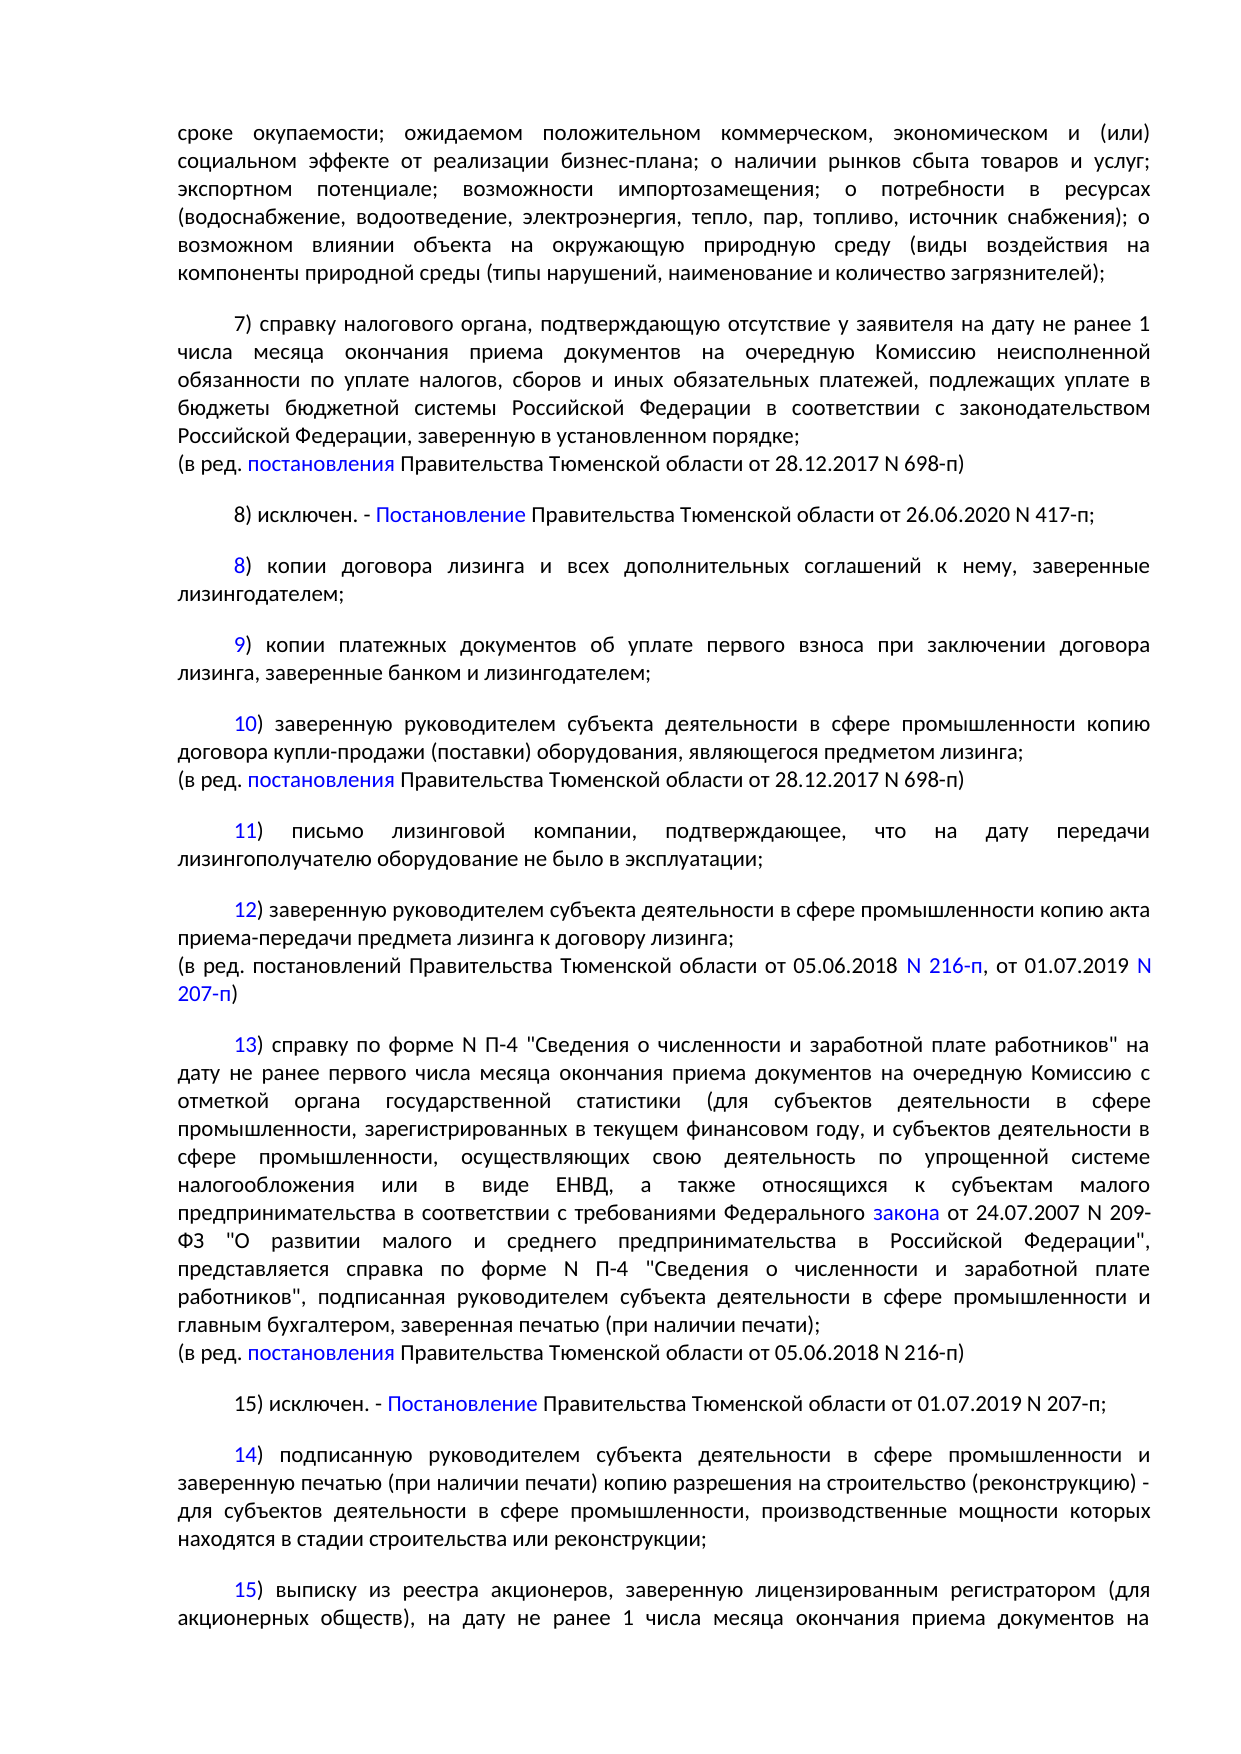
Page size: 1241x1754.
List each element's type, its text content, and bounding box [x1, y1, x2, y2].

text 8) исключен. - Постановление Правительства Тюменской области от 26.06.2020 N 417-п; [177, 500, 1152, 528]
text 12) заверенную руководителем субъекта деятельности в сфере промышленности копию акта приема-передачи предмета лизинга к договору лизинга; [177, 895, 1152, 951]
text (в ред. постановления Правительства Тюменской области от 28.12.2017 N 698-п) [177, 449, 1152, 477]
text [177, 1575, 1152, 1631]
text (в ред. постановления Правительства Тюменской области от 28.12.2017 N 698-п) [177, 765, 1152, 793]
text (в ред. постановлений Правительства Тюменской области от 05.06.2018 N 216-п, от 01.07.2019 N 207-п) [177, 951, 1152, 1007]
text 8) копии договора лизинга и всех дополнительных соглашений к нему, заверенные лизингодателем; [177, 551, 1152, 607]
text 15) исключен. - Постановление Правительства Тюменской области от 01.07.2019 N 207-п; [177, 1389, 1152, 1417]
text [177, 118, 1152, 286]
text 10) заверенную руководителем субъекта деятельности в сфере промышленности копию договора купли-продажи (поставки) оборудования, являющегося предметом лизинга; [177, 709, 1152, 765]
text (в ред. постановления Правительства Тюменской области от 05.06.2018 N 216-п) [177, 1338, 1152, 1366]
text 9) копии платежных документов об уплате первого взноса при заключении договора лизинга, заверенные банком и лизингодателем; [177, 630, 1152, 686]
text 7) справку налогового органа, подтверждающую отсутствие у заявителя на дату не ранее 1 числа месяца окончания приема документов на очередную Комиссию неисполненной обязанности по уплате налогов, сборов и иных обязательных платежей, подлежащих уплате в бюджеты бюджетной системы Российской Федерации в соответствии с законодательством Российской Федерации, заверенную в установленном порядке; [177, 309, 1152, 449]
text 14) подписанную руководителем субъекта деятельности в сфере промышленности и заверенную печатью (при наличии печати) копию разрешения на строительство (реконструкцию) - для субъектов деятельности в сфере промышленности, производственные мощности которых находятся в стадии строительства или реконструкции; [177, 1440, 1152, 1552]
text 11) письмо лизинговой компании, подтверждающее, что на дату передачи лизингополучателю оборудование не было в эксплуатации; [177, 816, 1152, 872]
text 13) справку по форме N П-4 "Сведения о численности и заработной плате работников" на дату не ранее первого числа месяца окончания приема документов на очередную Комиссию с отметкой органа государственной статистики (для субъектов деятельности в сфере промышленности, зарегистрированных в текущем финансовом году, и субъектов деятельности в сфере промышленности, осуществляющих свою деятельность по упрощенной системе налогообложения или в виде ЕНВД, а также относящихся к субъектам малого предпринимательства в соответствии с требованиями Федерального закона от 24.07.2007 N 209-ФЗ "О развитии малого и среднего предпринимательства в Российской Федерации", представляется справка по форме N П-4 "Сведения о численности и заработной плате работников", подписанная руководителем субъекта деятельности в сфере промышленности и главным бухгалтером, заверенная печатью (при наличии печати); [177, 1030, 1152, 1338]
